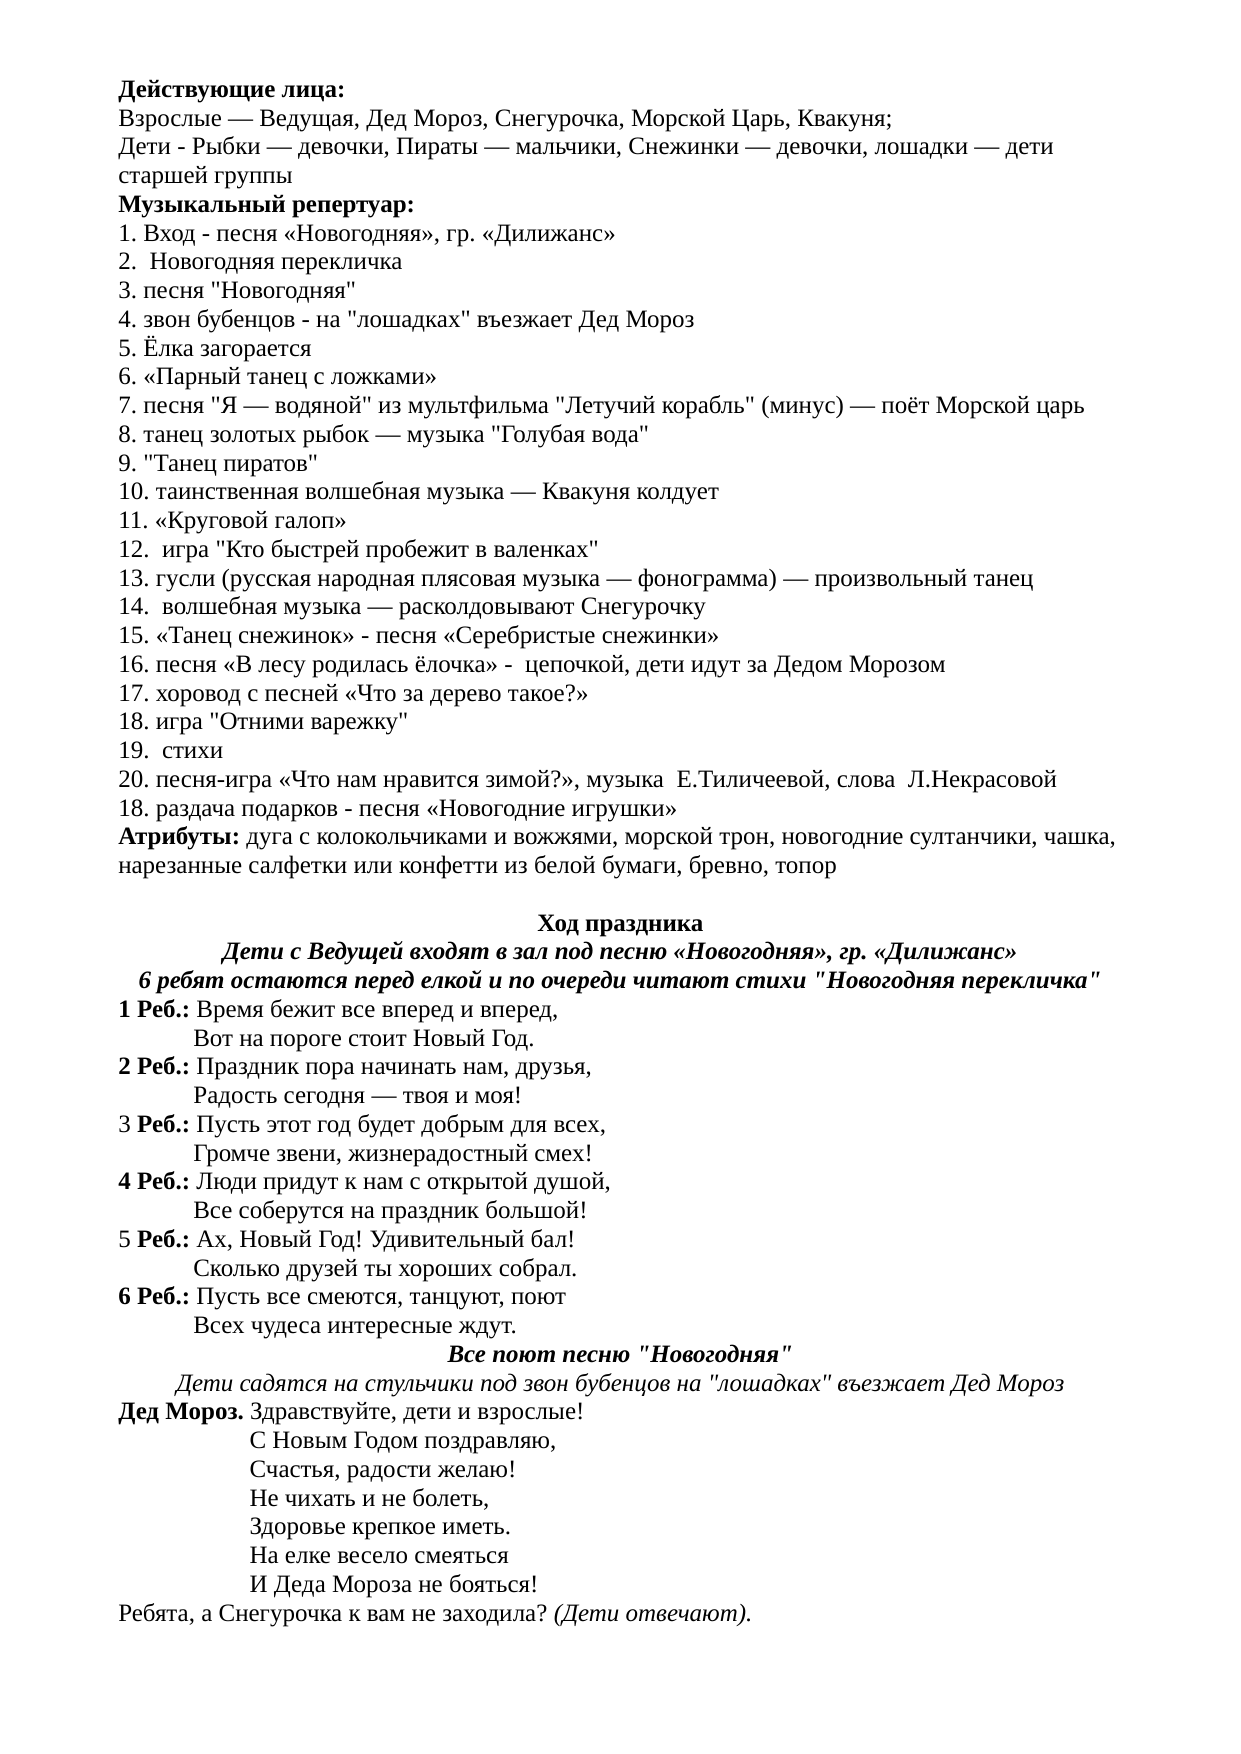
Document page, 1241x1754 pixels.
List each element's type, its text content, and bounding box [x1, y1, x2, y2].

text Музыкальный репертуар: [118, 189, 1122, 218]
text 18. раздача подарков - песня «Новогодние игрушки» [118, 793, 1122, 821]
text 6. «Парный танец с ложками» [118, 361, 1122, 390]
text 15. «Танец снежинок» - песня «Серебристые снежинки» [118, 620, 1122, 649]
text Дети - Рыбки — девочки, Пираты — мальчики, Снежинки — девочки, лошадки — дети старшей группы [118, 131, 1122, 189]
text 14. волшебная музыка — расколдовывают Снегурочку [118, 591, 1122, 620]
text 6 ребят остаются перед елкой и по очереди читают стихи "Новогодняя перекличка" [118, 965, 1122, 994]
text Ход праздника [118, 908, 1122, 936]
text 10. таинственная волшебная музыка — Квакуня колдует [118, 476, 1122, 505]
text 5. Ёлка загорается [118, 333, 1122, 361]
text 2. Новогодняя перекличка [118, 246, 1122, 275]
text 9. "Танец пиратов" [118, 448, 1122, 476]
text 20. песня-игра «Что нам нравится зимой?», музыка Е.Тиличеевой, слова Л.Некрасовой [118, 764, 1122, 793]
text Дети с Ведущей входят в зал под песню «Новогодняя», гр. «Дилижанс» [118, 936, 1122, 965]
text Атрибуты: дуга с колокольчиками и вожжями, морской трон, новогодние султанчики, чашка, нарезанные салфетки или конфетти из белой бумаги, бревно, топор [118, 821, 1122, 879]
text 18. игра "Отними варежку" [118, 706, 1122, 735]
text 13. гусли (русская народная плясовая музыка — фонограмма) — произвольный танец [118, 563, 1122, 591]
text 4. звон бубенцов - на "лошадках" въезжает Дед Мороз [118, 304, 1122, 333]
text Все поют песню "Новогодняя" [118, 1339, 1122, 1368]
text Дети садятся на стульчики под звон бубенцов на "лошадках" въезжает Дед Мороз [118, 1368, 1122, 1396]
text 16. песня «В лесу родилась ёлочка» - цепочкой, дети идут за Дедом Морозом [118, 649, 1122, 678]
text 1. Вход - песня «Новогодняя», гр. «Дилижанс» [118, 218, 1122, 246]
text 12. игра "Кто быстрей пробежит в валенках" [118, 534, 1122, 563]
text Дед Мороз. Здравствуйте, дети и взрослые! С Новым Годом поздравляю, Счастья, радости желаю! Не чихать и не болеть, Здоровье крепкое иметь. На елке весело смеяться И Деда Мороза не бояться! Ребята, а Снегурочка к вам не заходила? (Дети отвечают). [118, 1396, 1122, 1626]
text 3. песня "Новогодняя" [118, 275, 1122, 304]
text 11. «Круговой галоп» [118, 505, 1122, 534]
text 8. танец золотых рыбок — музыка "Голубая вода" [118, 419, 1122, 448]
text 1 Реб.: Время бежит все вперед и вперед, Вот на пороге стоит Новый Год. 2 Реб.: Праздник пора начинать нам, друзья, Радость сегодня — твоя и моя! 3 Реб.: Пусть этот год будет добрым для всех, Громче звени, жизнерадостный смех! 4 Реб.: Люди придут к нам с открытой душой, Все соберутся на праздник большой! 5 Реб.: Ах, Новый Год! Удивительный бал! Сколько друзей ты хороших собрал. 6 Реб.: Пусть все смеются, танцуют, поют Всех чудеса интересные ждут. [118, 994, 1122, 1339]
text Действующие лица: [118, 74, 1122, 103]
text 7. песня "Я — водяной" из мультфильма "Летучий корабль" (минус) — поёт Морской царь [118, 390, 1122, 419]
text Взрослые — Ведущая, Дед Мороз, Снегурочка, Морской Царь, Квакуня; [118, 103, 1122, 131]
text 19. стихи [118, 735, 1122, 764]
text 17. хоровод с песней «Что за дерево такое?» [118, 678, 1122, 706]
